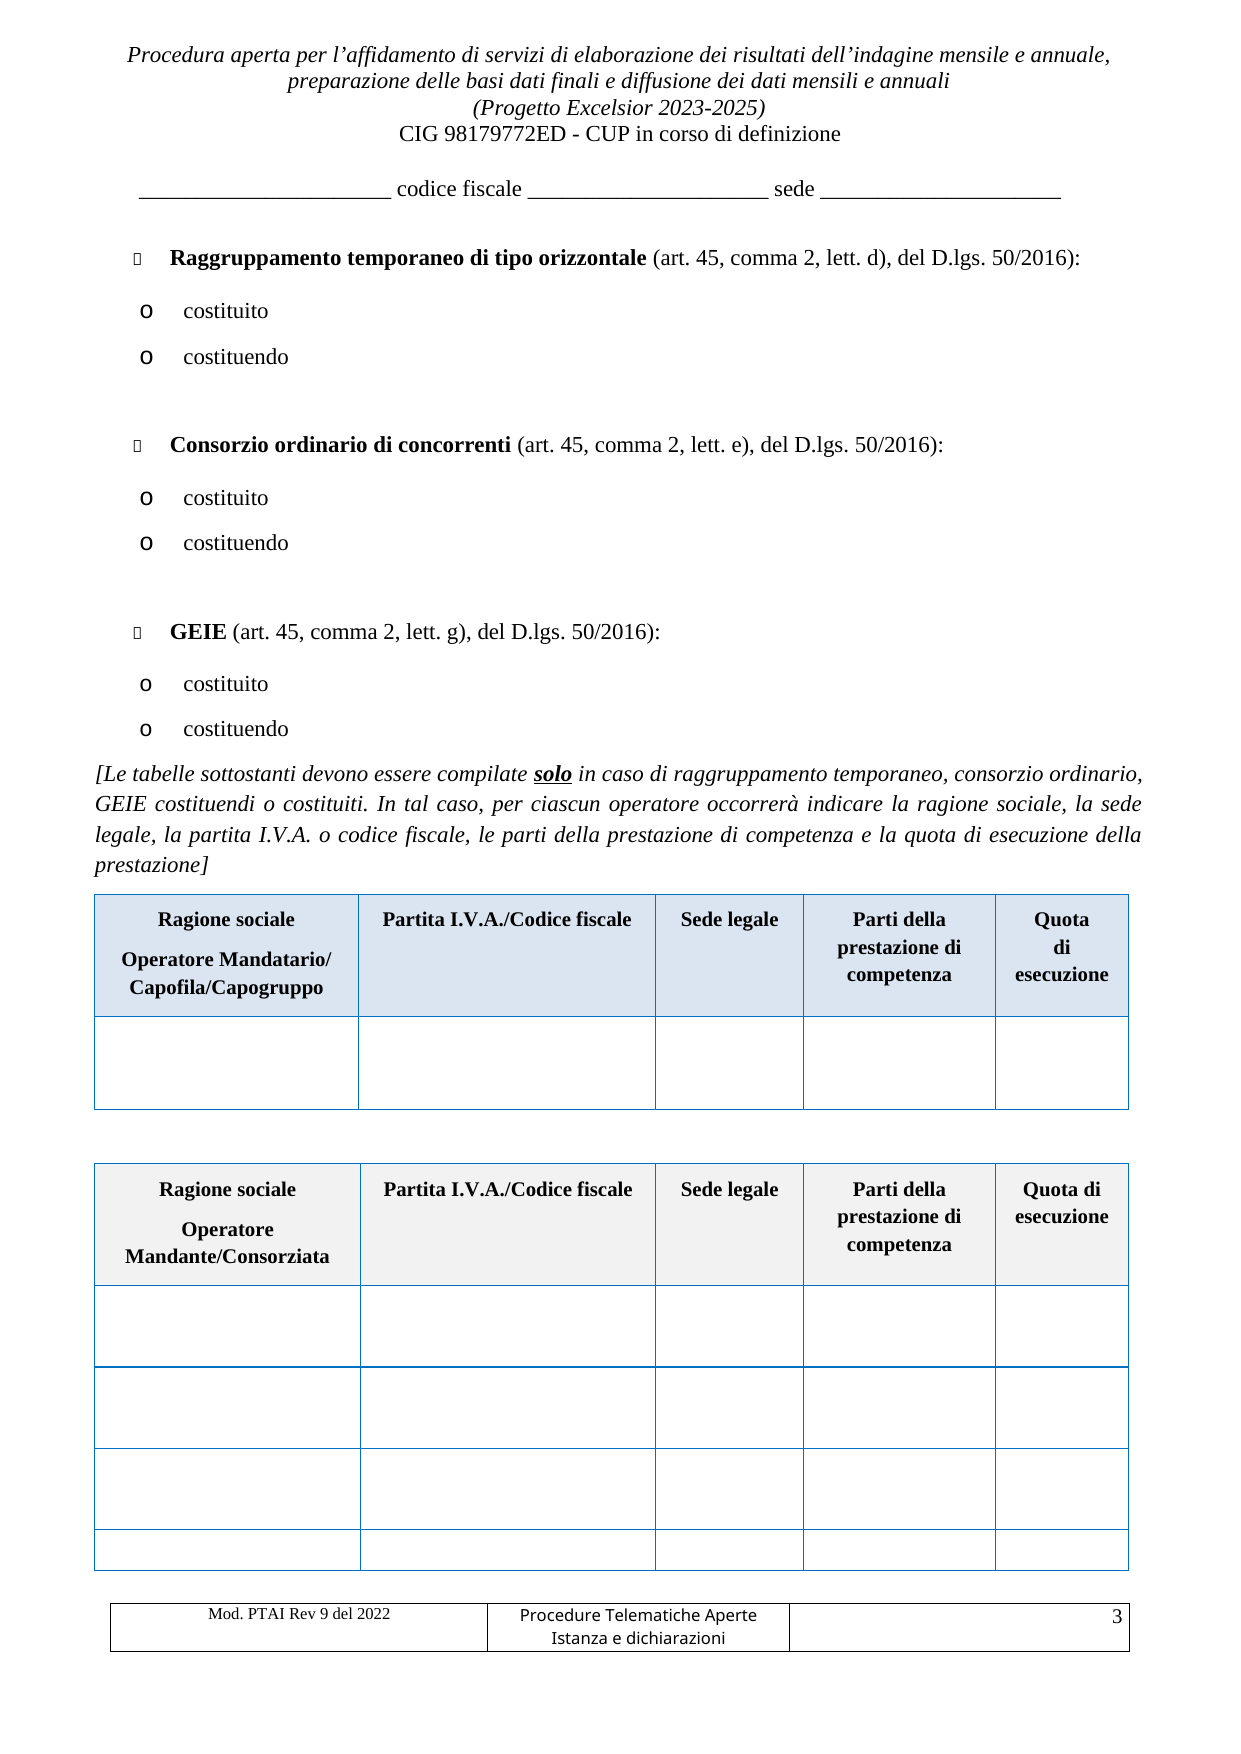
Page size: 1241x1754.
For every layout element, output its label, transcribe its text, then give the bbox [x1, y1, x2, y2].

table_cell [804, 1368, 995, 1448]
table_cell [361, 1368, 655, 1448]
table_cell [95, 1449, 360, 1529]
table_cell [361, 1286, 655, 1366]
table_cell [95, 1530, 360, 1570]
text [Le tabelle sottostanti devono essere compilate solo in caso di raggruppamento temporaneo, consorzio ordinario, GEIE costituendi o costituiti. In tal caso, per ciascun operatore occorrerà indicare la ragione sociale, la sede legale, la partita I.V.A. o codice fiscale, le parti della prestazione di competenza e la quota di esecuzione della prestazione] [94, 760, 1146, 877]
table_cell [996, 1530, 1128, 1570]
list costituendo [139, 343, 1146, 372]
list costituendo [139, 715, 1146, 743]
table_cell [361, 1449, 655, 1529]
list Raggruppamento temporaneo di tipo orizzontale (art. 45, comma 2, lett. d), del D.lgs. 50/2016): [132, 244, 1146, 271]
table_cell [996, 1449, 1128, 1529]
table_cell [804, 1017, 995, 1109]
table_cell [996, 1368, 1128, 1448]
table_header Quota di esecuzione [996, 1164, 1128, 1285]
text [139, 175, 1146, 202]
table_header Parti della prestazione di competenza [804, 895, 995, 1016]
table_cell [804, 1449, 995, 1529]
table_cell [656, 1368, 803, 1448]
table_header Partita I.V.A./Codice fiscale [359, 895, 655, 1016]
table_header Ragione sociale Operatore Mandatario/ Capofila/Capogruppo [95, 895, 358, 1016]
table_cell [656, 1449, 803, 1529]
table_cell [95, 1286, 360, 1366]
table_cell [996, 1286, 1128, 1366]
table_cell [804, 1286, 995, 1366]
table_header Quota di esecuzione [996, 895, 1128, 1016]
table_cell [361, 1530, 655, 1570]
table_cell [95, 1017, 358, 1109]
table_cell [656, 1286, 803, 1366]
list costituito [139, 297, 1146, 326]
list Consorzio ordinario di concorrenti (art. 45, comma 2, lett. e), del D.lgs. 50/2016): [132, 431, 1146, 457]
table_cell [996, 1017, 1128, 1109]
table_cell [95, 1368, 360, 1448]
table_header Parti della prestazione di competenza [804, 1164, 995, 1285]
table_cell [656, 1017, 803, 1109]
table_header Sede legale [656, 1164, 803, 1285]
table_cell [656, 1530, 803, 1570]
list costituito [139, 484, 1146, 513]
table_cell [804, 1530, 995, 1570]
list costituendo [139, 529, 1146, 558]
list GEIE (art. 45, comma 2, lett. g), del D.lgs. 50/2016): [132, 618, 1146, 644]
list costituito [139, 670, 1146, 699]
table_header Partita I.V.A./Codice fiscale [361, 1164, 655, 1285]
table_header Sede legale [656, 895, 803, 1016]
table_header Ragione sociale Operatore Mandante/Consorziata [95, 1164, 360, 1285]
table_cell [359, 1017, 655, 1109]
